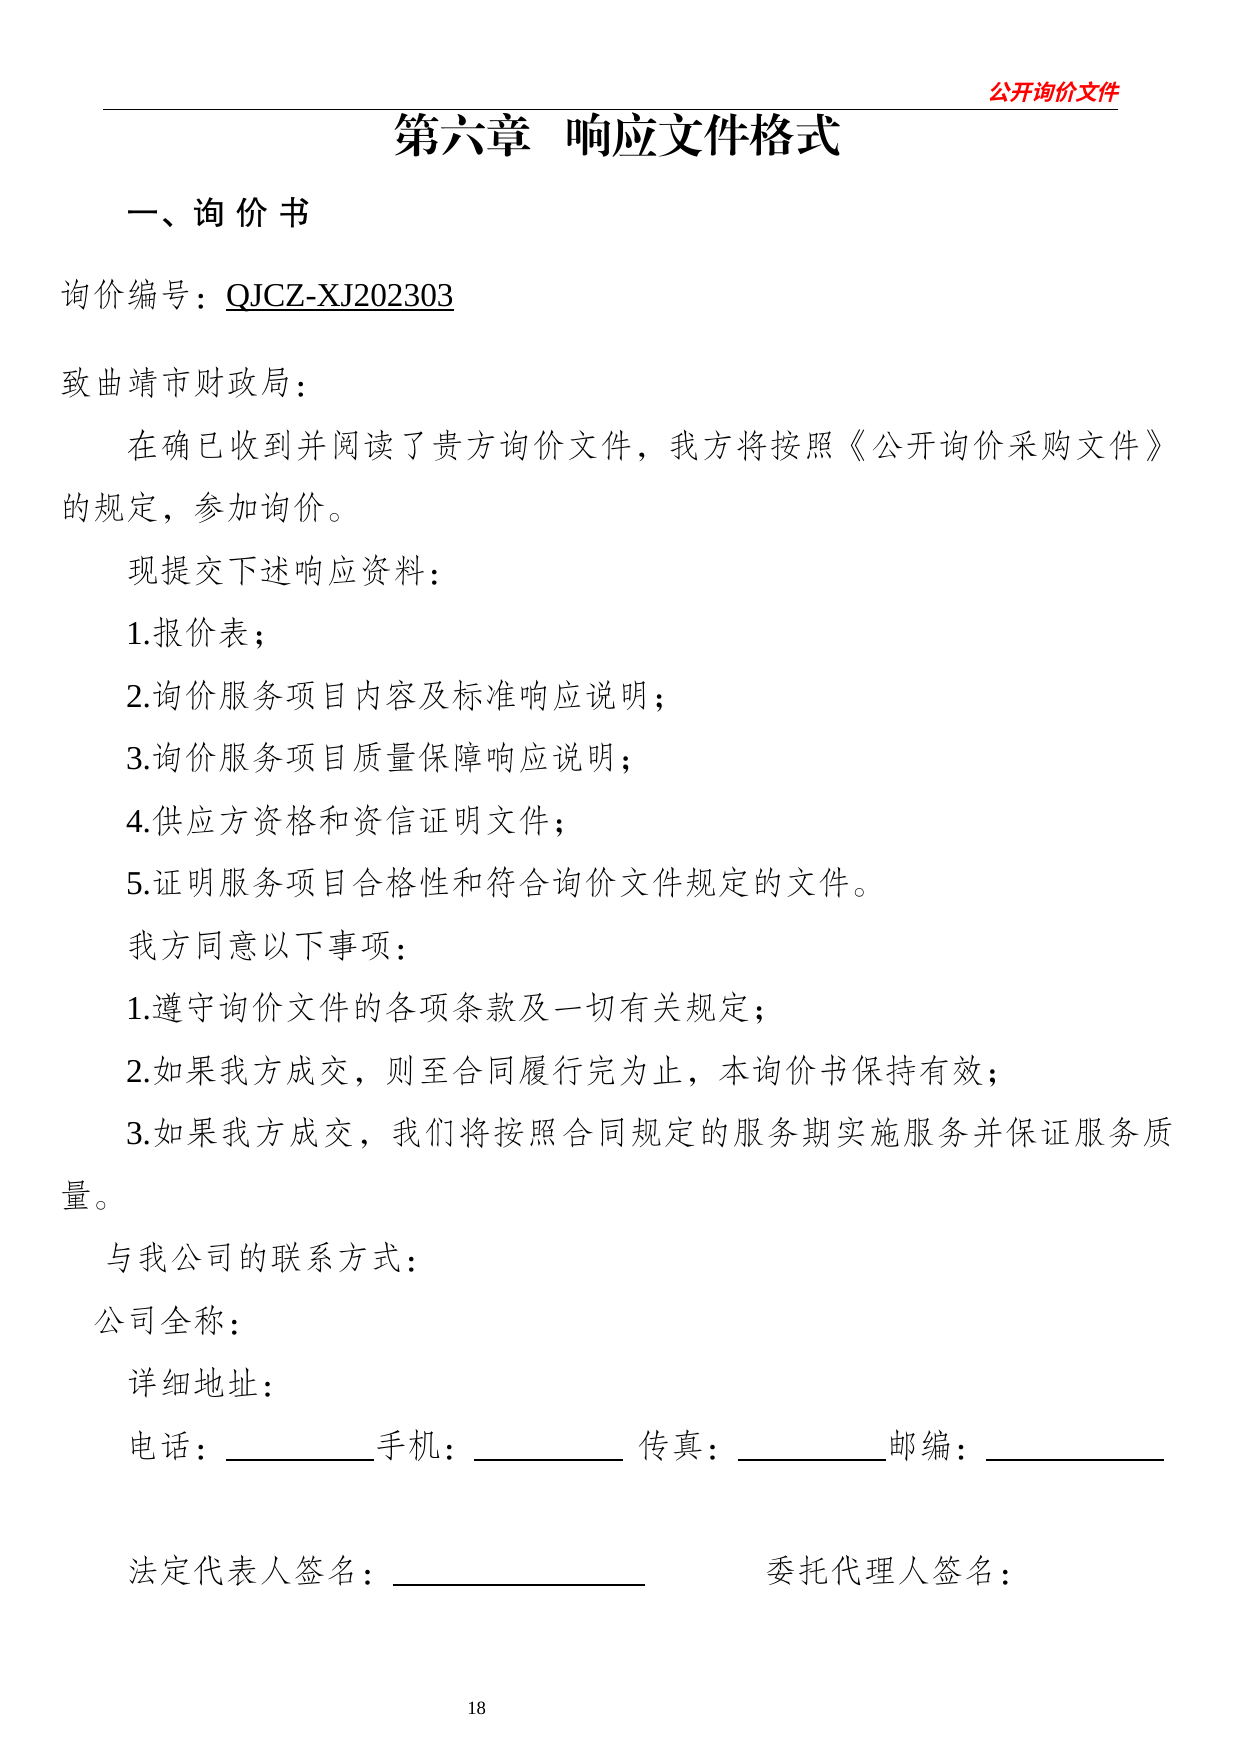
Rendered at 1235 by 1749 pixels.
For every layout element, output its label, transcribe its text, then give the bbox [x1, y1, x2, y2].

text 询价编号：QJCZ-XJ202303 [59, 257, 1175, 319]
text 3.询价服务项目质量保障响应说明； [59, 719, 1175, 782]
text 4.供应方资格和资信证明文件； [59, 782, 1175, 844]
text 第六章 响应文件格式 [59, 110, 1175, 164]
text 1.遵守询价文件的各项条款及一切有关规定； [59, 969, 1175, 1032]
text 致曲靖市财政局： [59, 344, 1175, 407]
text 5.证明服务项目合格性和符合询价文件规定的文件。 [59, 844, 1175, 907]
text 法定代表人签名： 委托代理人签名： [59, 1532, 1175, 1594]
text 我方同意以下事项： [59, 907, 1175, 969]
text 电话： 手机： 传真： 邮编： [59, 1407, 1175, 1469]
text 3.如果我方成交，我们将按照合同规定的服务期实施服务并保证服务质量。 [59, 1094, 1175, 1219]
text 公司全称： [59, 1282, 1175, 1344]
text 2.如果我方成交，则至合同履行完为止，本询价书保持有效； [59, 1032, 1175, 1094]
text 现提交下述响应资料： [59, 532, 1175, 594]
text 详细地址： [59, 1344, 1175, 1407]
text 2.询价服务项目内容及标准响应说明； [59, 657, 1175, 719]
text 一、询 价 书 [59, 194, 1175, 232]
text 1.报价表； [59, 594, 1175, 657]
text 在确已收到并阅读了贵方询价文件，我方将按照《公开询价采购文件》的规定，参加询价。 [59, 407, 1175, 532]
text 与我公司的联系方式： [59, 1219, 1175, 1282]
